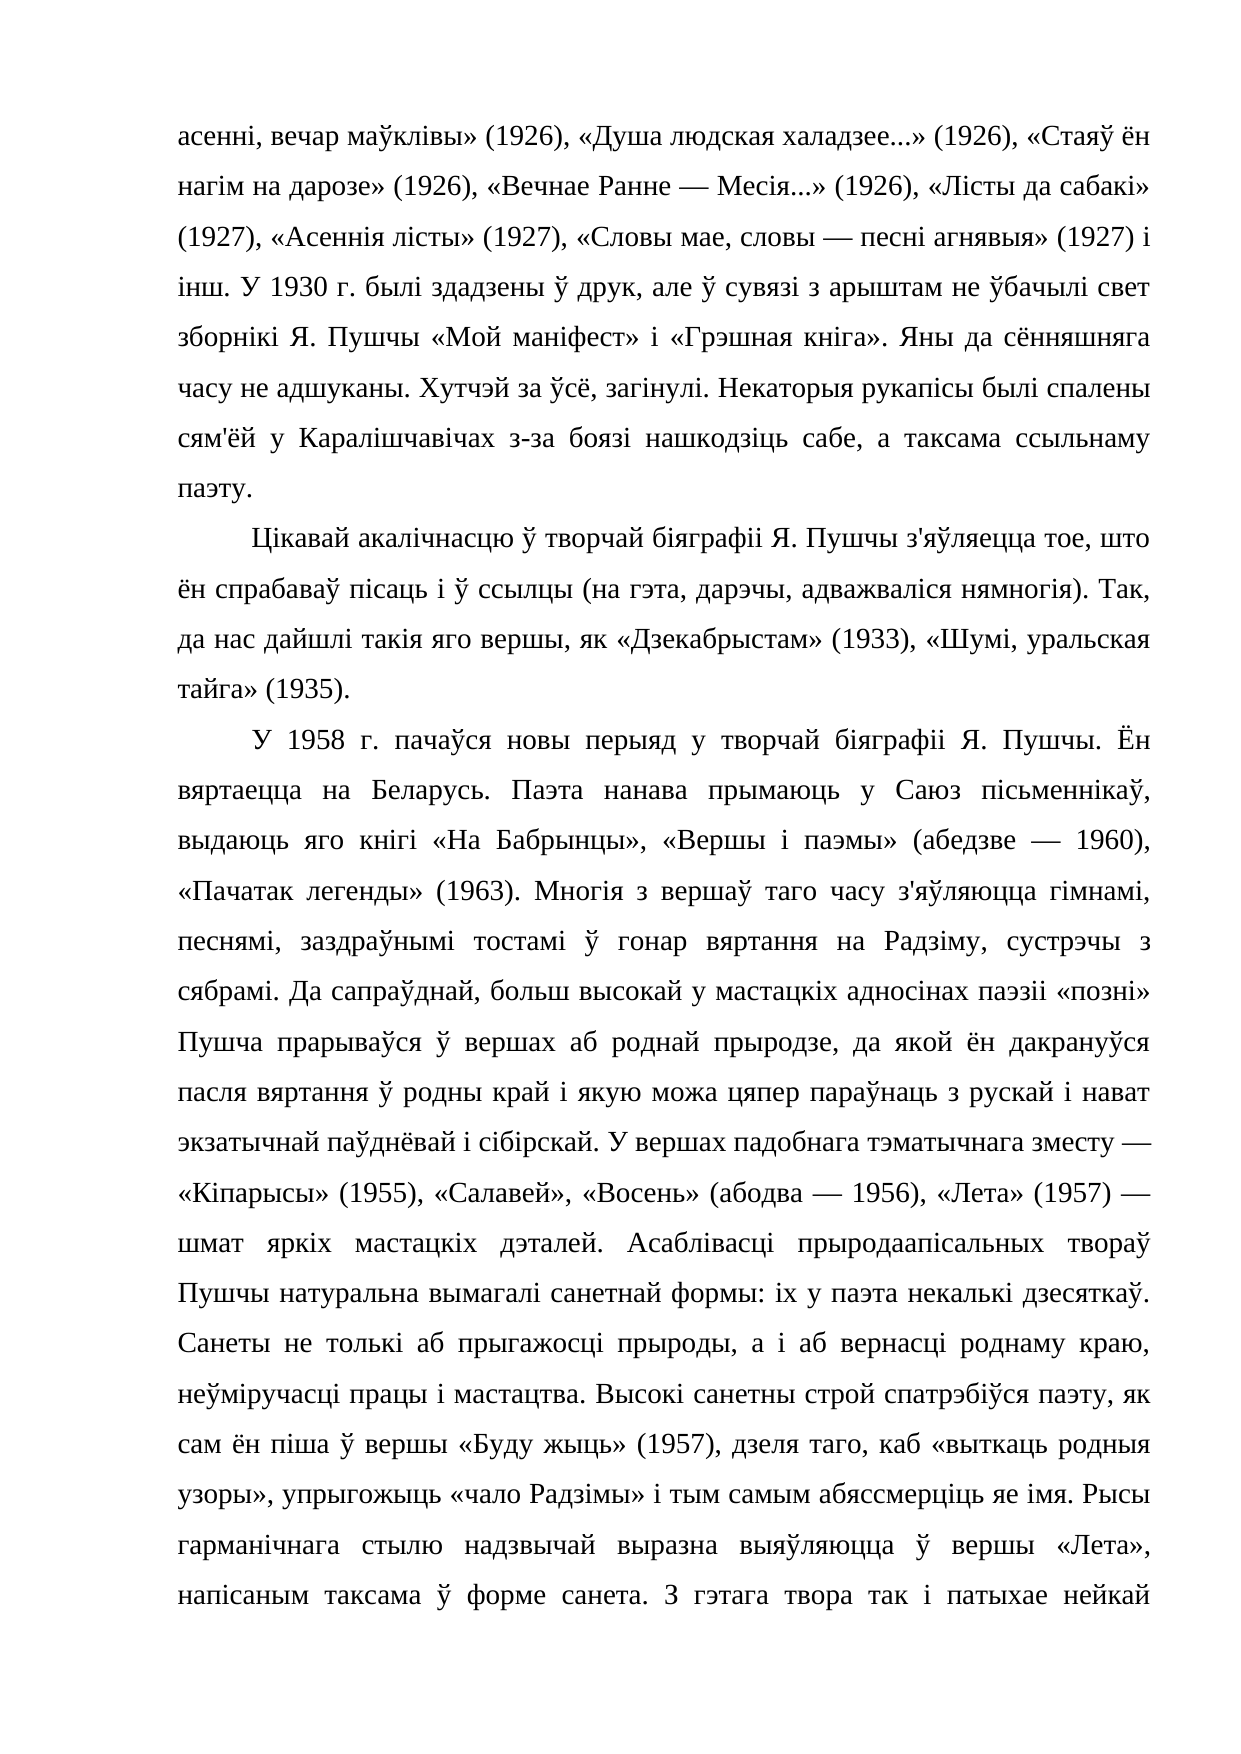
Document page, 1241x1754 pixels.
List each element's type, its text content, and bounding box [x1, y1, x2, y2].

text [177, 118, 1152, 504]
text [177, 722, 1152, 1611]
text Цікавай акалічнасцю ў творчай біяграфіі Я. Пушчы з'яўляецца тое, што ён спрабаваў пісаць і ў ссылцы (на гэта, дарэчы, адважваліся нямногія). Так, да нас дайшлі такія яго вершы, як «Дзекабрыстам» (1933), «Шумі, уральская тайга» (1935). [177, 521, 1152, 705]
